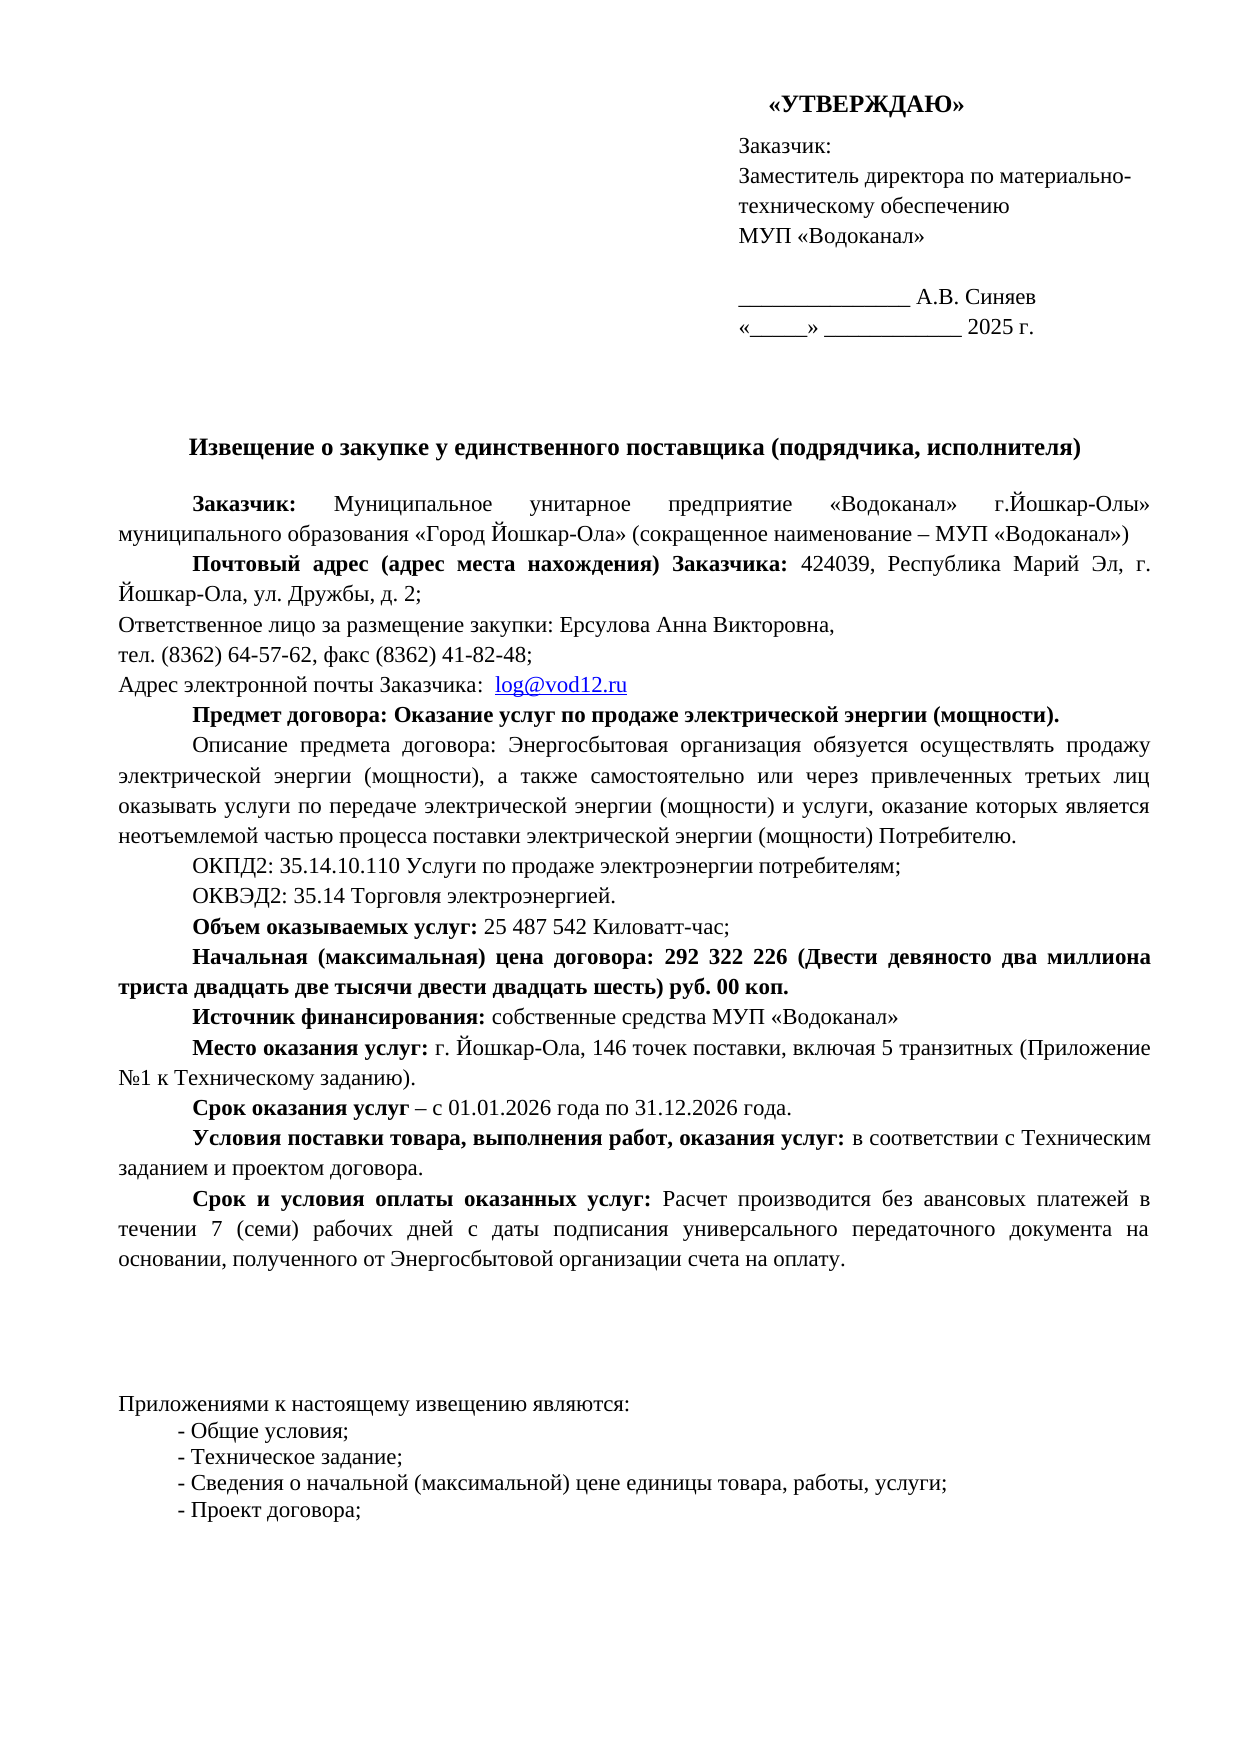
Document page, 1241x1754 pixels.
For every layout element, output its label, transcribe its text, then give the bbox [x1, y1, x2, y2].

text «_____» ____________ 2025 г. [738, 313, 1152, 339]
text Извещение о закупке у единственного поставщика (подрядчика, исполнителя) [118, 432, 1152, 461]
list Почтовый адрес (адрес места нахождения) Заказчика: 424039, Республика Марий Эл, г. Йошкар-Ола, ул. Дружбы, д. 2; [118, 550, 1152, 607]
text Срок и условия оплаты оказанных услуг: Расчет производится без авансовых платежей в течении 7 (семи) рабочих дней с даты подписания универсального передаточного документа на основании, полученного от Энергосбытовой организации счета на оплату. [118, 1185, 1151, 1271]
text - Сведения о начальной (максимальной) цене единицы товара, работы, услуги; [118, 1469, 1152, 1496]
title ОКПД2: 35.14.10.110 Услуги по продаже электроэнергии потребителям; [118, 852, 1152, 879]
text - Проект договора; [118, 1496, 1152, 1522]
title Объем оказываемых услуг: 25 487 542 Киловатт-час; [118, 913, 1152, 939]
title Описание предмета договора: Энергосбытовая организация обязуется осуществлять продажу электрической энергии (мощности), а также самостоятельно или через привлеченных третьих лиц оказывать услуги по передаче электрической энергии (мощности) и услуги, оказание которых является неотъемлемой частью процесса поставки электрической энергии (мощности) Потребителю. [118, 732, 1152, 848]
title ОКВЭД2: 35.14 Торговля электроэнергией. [118, 883, 1152, 909]
text Заказчик: [738, 132, 1152, 158]
text тел. (8362) 64-57-62, факс (8362) 41-82-48; [118, 641, 1151, 667]
text «УТВЕРЖДАЮ» [718, 89, 1152, 117]
text Ответственное лицо за размещение закупки: Ерсулова Анна Викторовна, [118, 611, 1151, 637]
text МУП «Водоканал» [738, 222, 1152, 249]
list Срок оказания услуг – с 01.01.2026 года по 31.12.2026 года. [118, 1094, 1152, 1120]
text - Техническое задание; [118, 1443, 1152, 1469]
text Адрес электронной почты Заказчика: log@vod12.ru [118, 671, 1151, 697]
text _______________ А.В. Синяев [738, 283, 1152, 309]
text Заместитель директора по материально-техническому обеспечению [738, 162, 1152, 218]
title Предмет договора: Оказание услуг по продаже электрической энергии (мощности). [118, 701, 1152, 728]
title Источник финансирования: собственные средства МУП «Водоканал» [118, 1003, 1152, 1030]
text Приложениями к настоящему извещению являются: [118, 1390, 1152, 1417]
list Место оказания услуг: г. Йошкар-Ола, 146 точек поставки, включая 5 транзитных (Приложение №1 к Техническому заданию). [118, 1034, 1152, 1090]
list Условия поставки товара, выполнения работ, оказания услуг: в соответствии с Техническим заданием и проектом договора. [118, 1124, 1152, 1181]
text - Общие условия; [118, 1417, 1152, 1443]
title Заказчик: Муниципальное унитарное предприятие «Водоканал» г.Йошкар-Олы» муниципального образования «Город Йошкар-Ола» (сокращенное наименование – МУП «Водоканал») [118, 490, 1152, 546]
title Начальная (максимальная) цена договора: 292 322 226 (Двести девяносто два миллиона триста двадцать две тысячи двести двадцать шесть) руб. 00 коп. [118, 943, 1152, 999]
